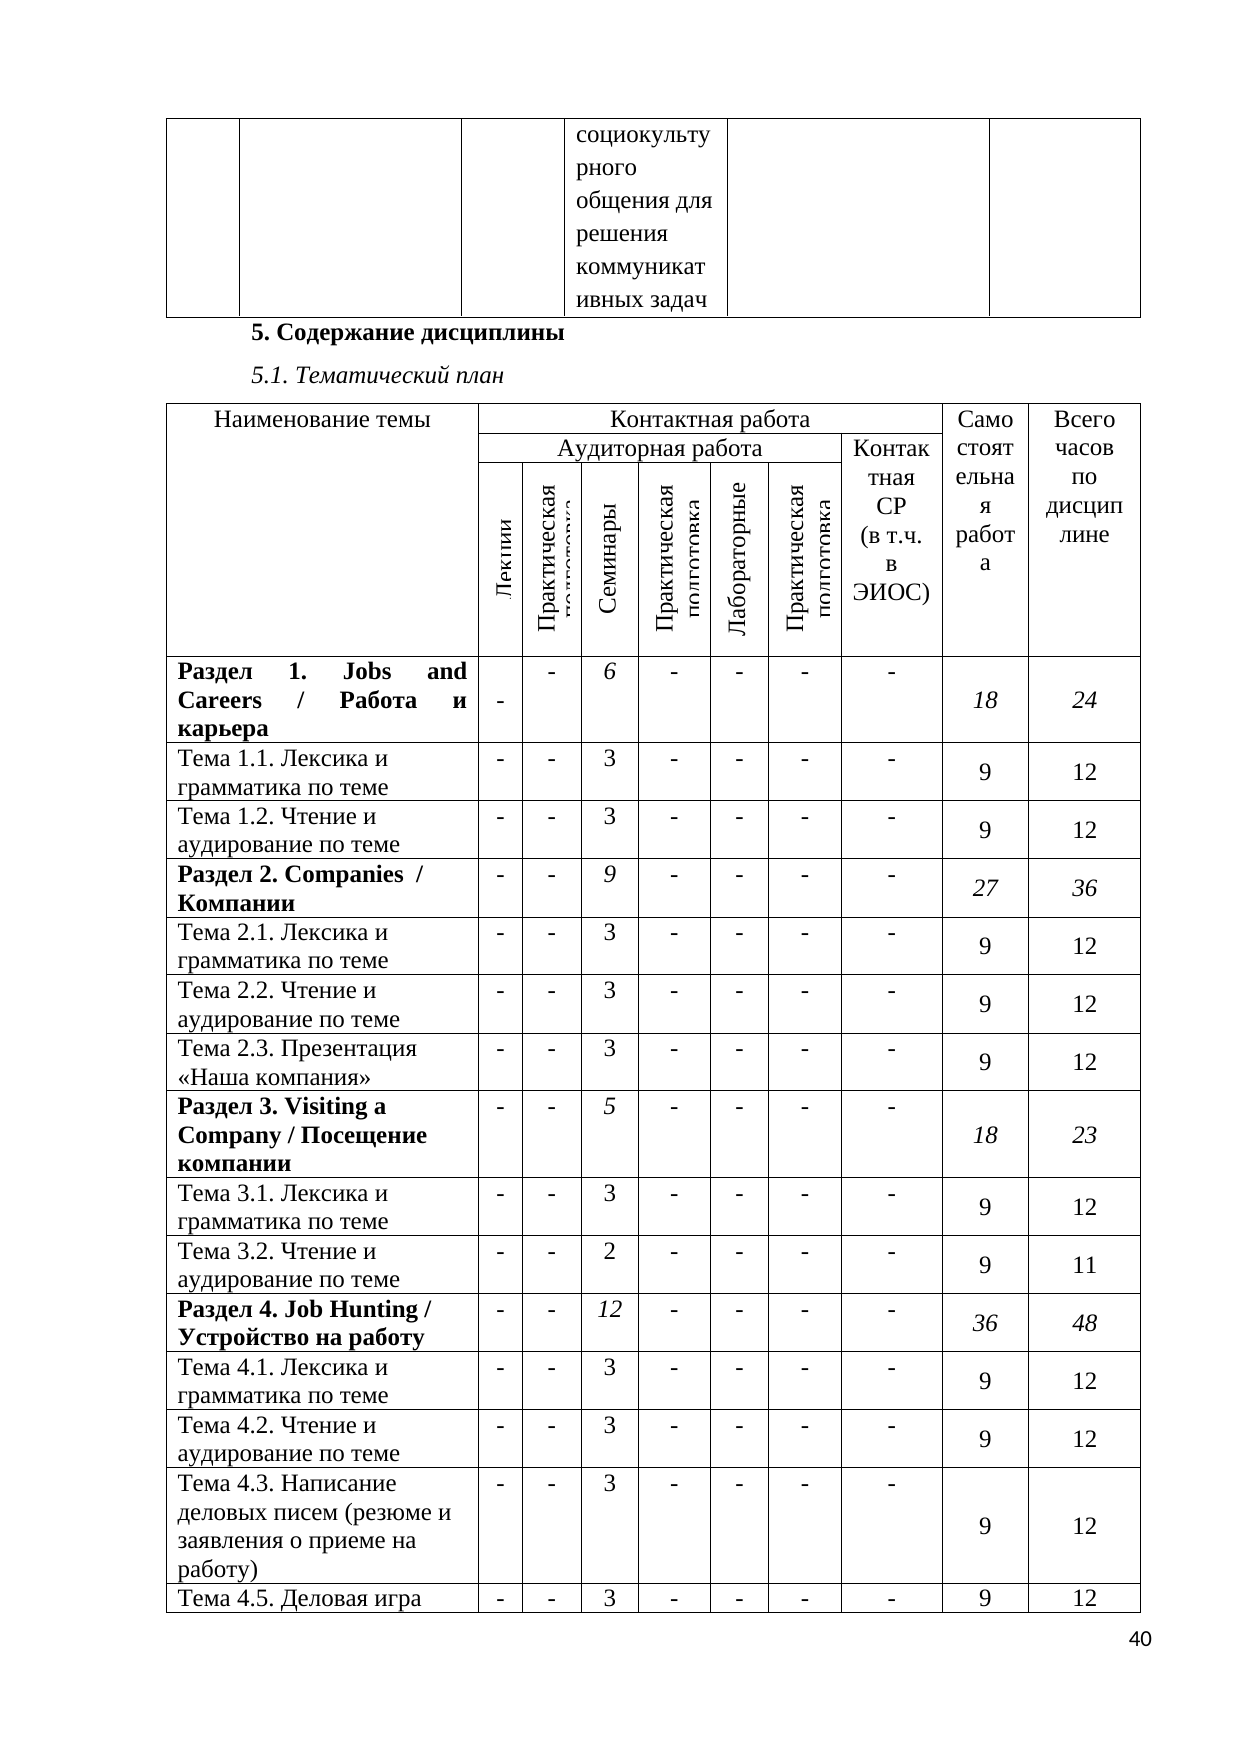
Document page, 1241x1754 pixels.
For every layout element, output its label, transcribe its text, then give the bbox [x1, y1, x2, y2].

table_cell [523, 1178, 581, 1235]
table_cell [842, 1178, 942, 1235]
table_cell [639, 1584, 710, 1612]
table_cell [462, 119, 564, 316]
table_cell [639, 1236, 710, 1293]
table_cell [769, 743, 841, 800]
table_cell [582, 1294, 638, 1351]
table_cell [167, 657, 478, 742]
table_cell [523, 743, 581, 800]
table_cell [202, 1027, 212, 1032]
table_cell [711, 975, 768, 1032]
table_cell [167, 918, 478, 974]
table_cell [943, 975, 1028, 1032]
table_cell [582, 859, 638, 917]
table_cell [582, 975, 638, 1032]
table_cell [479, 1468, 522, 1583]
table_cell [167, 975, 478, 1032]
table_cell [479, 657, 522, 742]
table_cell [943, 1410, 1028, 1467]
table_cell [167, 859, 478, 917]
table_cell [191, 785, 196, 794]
text 5. Содержание дисциплины [177, 317, 1152, 346]
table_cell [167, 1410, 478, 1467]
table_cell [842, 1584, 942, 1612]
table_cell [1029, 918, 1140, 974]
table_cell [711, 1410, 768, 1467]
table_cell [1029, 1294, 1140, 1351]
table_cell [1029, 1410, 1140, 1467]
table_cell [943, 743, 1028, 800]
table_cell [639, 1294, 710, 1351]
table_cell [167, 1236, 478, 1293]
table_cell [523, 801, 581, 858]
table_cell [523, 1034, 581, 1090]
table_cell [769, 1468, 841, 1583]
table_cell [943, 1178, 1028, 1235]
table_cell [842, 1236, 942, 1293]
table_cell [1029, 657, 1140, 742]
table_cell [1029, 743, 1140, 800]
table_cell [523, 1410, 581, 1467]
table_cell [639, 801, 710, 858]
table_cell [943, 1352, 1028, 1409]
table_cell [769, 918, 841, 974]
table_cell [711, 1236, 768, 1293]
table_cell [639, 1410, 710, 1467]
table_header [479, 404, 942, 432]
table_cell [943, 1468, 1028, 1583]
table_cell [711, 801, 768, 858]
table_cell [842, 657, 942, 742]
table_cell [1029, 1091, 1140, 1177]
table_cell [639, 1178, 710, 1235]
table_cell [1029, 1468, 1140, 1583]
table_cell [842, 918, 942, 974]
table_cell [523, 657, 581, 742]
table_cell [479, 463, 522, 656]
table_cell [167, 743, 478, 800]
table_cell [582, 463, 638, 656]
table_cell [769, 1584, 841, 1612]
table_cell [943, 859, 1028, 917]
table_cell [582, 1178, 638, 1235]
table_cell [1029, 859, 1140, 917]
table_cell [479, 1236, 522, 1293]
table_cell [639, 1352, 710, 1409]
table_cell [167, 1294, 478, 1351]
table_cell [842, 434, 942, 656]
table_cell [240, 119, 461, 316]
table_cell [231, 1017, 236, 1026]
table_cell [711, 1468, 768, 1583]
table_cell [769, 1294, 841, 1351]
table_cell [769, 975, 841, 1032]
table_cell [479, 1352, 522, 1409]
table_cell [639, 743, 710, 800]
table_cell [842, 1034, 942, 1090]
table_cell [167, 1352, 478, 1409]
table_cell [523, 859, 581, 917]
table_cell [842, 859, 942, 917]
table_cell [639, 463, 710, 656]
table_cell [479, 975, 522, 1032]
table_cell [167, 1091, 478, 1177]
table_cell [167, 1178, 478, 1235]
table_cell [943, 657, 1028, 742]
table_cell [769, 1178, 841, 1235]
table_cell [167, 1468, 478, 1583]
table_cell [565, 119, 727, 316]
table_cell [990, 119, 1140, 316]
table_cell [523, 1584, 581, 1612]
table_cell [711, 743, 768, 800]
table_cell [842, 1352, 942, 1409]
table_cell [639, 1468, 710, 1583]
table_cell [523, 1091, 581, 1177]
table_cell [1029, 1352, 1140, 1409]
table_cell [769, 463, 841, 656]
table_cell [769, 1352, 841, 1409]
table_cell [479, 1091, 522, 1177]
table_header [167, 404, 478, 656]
text 5.1. Тематический план [177, 360, 1152, 389]
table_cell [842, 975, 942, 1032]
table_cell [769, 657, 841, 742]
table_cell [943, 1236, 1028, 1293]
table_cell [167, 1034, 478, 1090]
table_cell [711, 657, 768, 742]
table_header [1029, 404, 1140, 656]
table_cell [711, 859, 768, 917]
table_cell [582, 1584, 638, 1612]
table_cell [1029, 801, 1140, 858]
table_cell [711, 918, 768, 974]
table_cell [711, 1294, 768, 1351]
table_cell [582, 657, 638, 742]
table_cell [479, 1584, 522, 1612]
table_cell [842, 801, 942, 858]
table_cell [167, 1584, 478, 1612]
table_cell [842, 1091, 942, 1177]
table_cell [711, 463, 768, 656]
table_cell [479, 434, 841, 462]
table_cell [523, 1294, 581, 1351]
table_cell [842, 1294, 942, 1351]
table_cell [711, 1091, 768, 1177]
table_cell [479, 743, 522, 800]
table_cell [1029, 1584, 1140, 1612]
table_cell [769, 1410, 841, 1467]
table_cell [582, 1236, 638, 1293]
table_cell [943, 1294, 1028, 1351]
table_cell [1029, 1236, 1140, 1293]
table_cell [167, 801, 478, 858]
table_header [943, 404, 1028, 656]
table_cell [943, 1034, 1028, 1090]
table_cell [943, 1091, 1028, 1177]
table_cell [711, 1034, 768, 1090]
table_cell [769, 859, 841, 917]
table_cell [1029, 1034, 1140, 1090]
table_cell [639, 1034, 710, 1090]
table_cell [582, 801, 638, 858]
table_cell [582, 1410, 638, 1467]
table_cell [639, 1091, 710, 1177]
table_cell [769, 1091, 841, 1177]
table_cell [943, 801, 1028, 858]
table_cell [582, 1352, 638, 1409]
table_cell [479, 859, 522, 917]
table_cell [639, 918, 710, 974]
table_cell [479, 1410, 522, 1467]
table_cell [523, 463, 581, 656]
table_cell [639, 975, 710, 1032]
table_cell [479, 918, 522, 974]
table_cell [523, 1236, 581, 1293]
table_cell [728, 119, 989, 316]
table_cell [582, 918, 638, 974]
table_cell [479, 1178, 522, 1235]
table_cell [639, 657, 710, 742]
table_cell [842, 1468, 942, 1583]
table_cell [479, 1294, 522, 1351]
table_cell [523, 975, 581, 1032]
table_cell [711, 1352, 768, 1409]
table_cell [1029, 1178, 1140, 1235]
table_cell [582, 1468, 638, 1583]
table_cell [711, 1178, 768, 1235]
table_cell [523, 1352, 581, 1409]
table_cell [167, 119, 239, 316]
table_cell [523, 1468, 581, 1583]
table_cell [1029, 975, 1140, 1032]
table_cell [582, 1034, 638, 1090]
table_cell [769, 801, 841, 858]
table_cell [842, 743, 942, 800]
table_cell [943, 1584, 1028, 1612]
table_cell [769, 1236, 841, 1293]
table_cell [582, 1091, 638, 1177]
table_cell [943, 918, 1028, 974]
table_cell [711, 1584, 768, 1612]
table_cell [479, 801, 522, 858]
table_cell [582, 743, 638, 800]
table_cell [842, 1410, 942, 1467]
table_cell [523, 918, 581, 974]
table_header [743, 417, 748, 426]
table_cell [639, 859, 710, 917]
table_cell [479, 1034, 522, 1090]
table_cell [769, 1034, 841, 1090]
